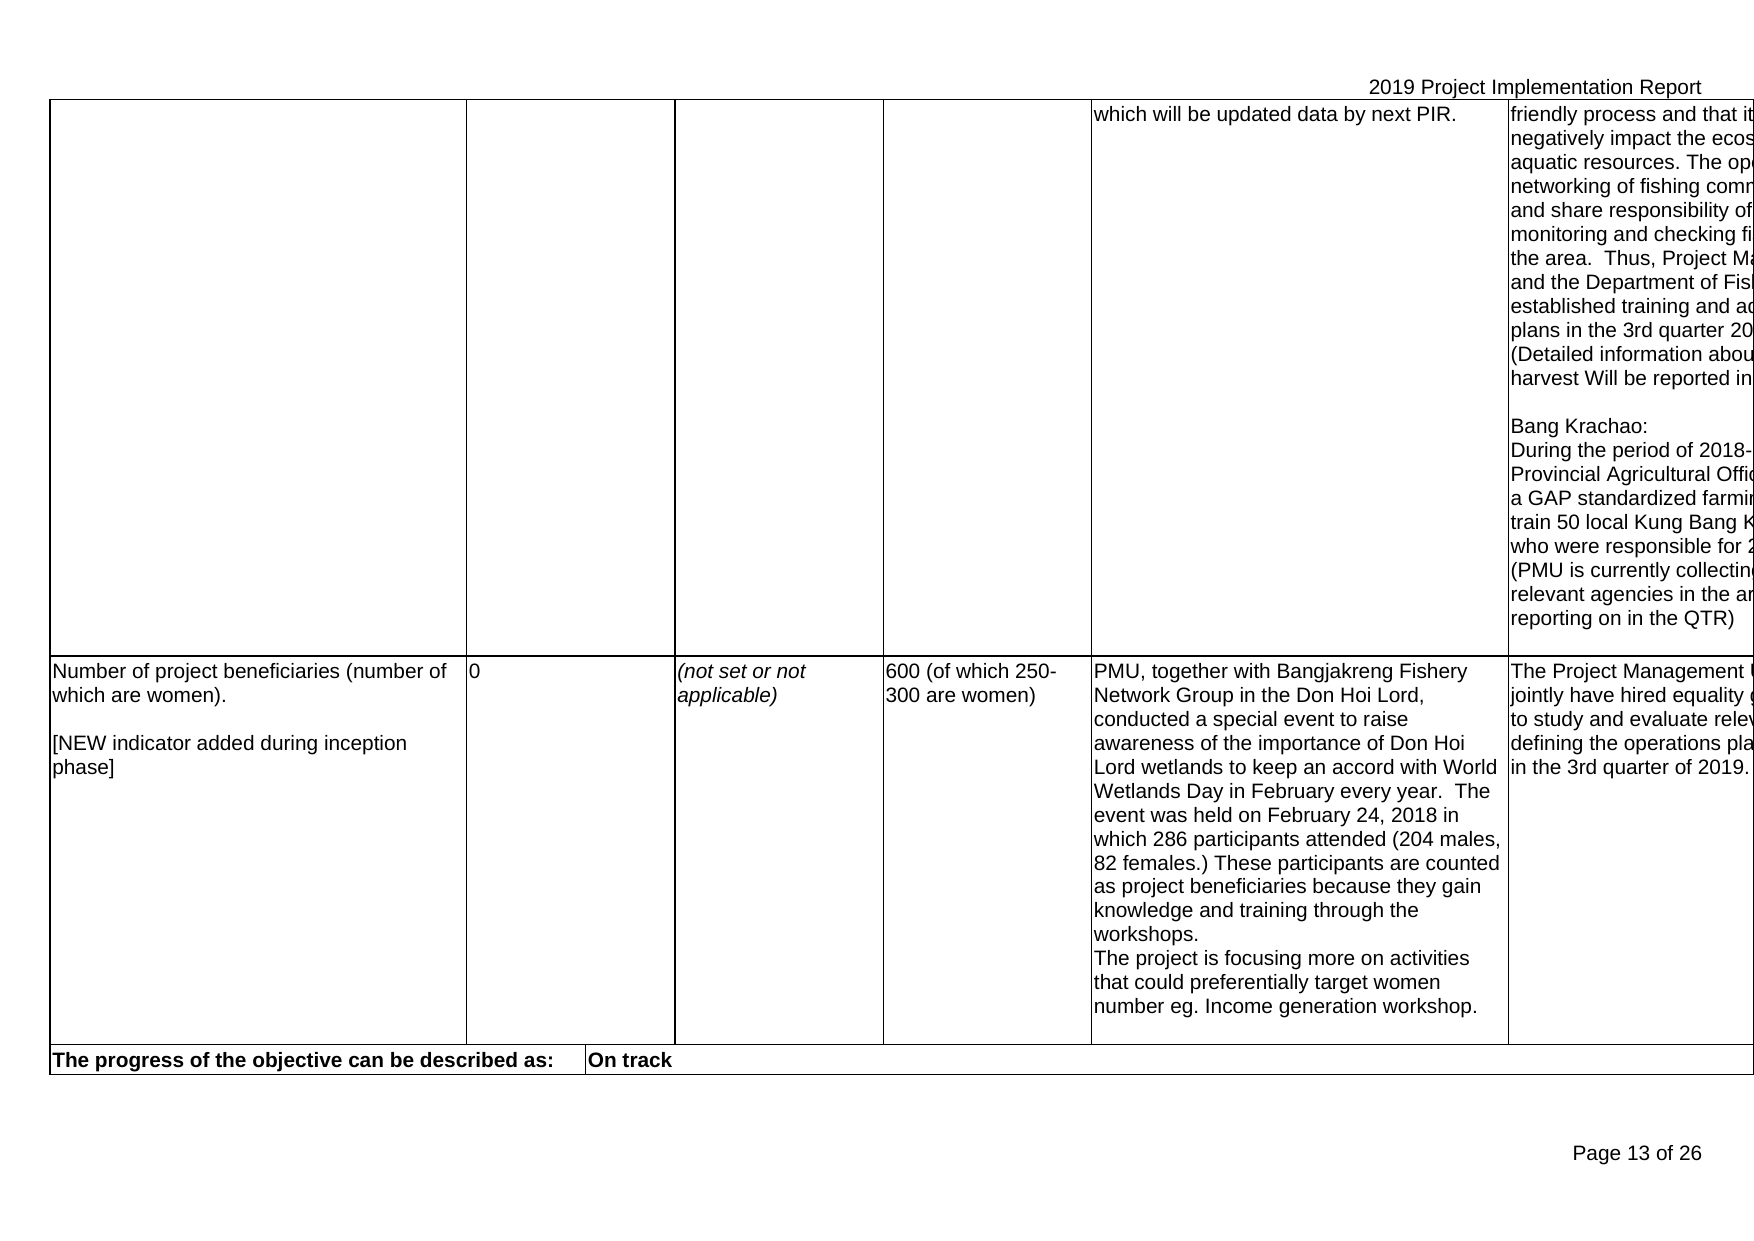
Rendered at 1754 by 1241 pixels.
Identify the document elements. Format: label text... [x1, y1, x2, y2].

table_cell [884, 100, 1091, 655]
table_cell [467, 100, 674, 655]
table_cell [1509, 100, 1753, 655]
table_cell 600 (of which 250-300 are women) [884, 657, 1091, 1044]
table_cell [51, 100, 466, 655]
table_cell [1092, 100, 1508, 655]
table_cell The progress of the objective can be described as: [51, 1045, 585, 1073]
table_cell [676, 100, 883, 655]
table_cell PMU, together with Bangjakreng Fishery Network Group in the Don Hoi Lord, conducted a special event to raise awareness of the importance of Don Hoi Lord wetlands to keep an accord with World Wetlands Day in February every year. The event was held on February 24, 2018 in which 286 participants attended (204 males, 82 females.) These participants are counted as project beneficiaries because they gain knowledge and training through the workshops. The project is focusing more on activities that could preferentially target women number eg. Income generation workshop. [1092, 657, 1508, 1044]
table_cell The Project Management Unit and UNDP jointly have hired equality gender specialists to study and evaluate relevant issues by defining the operations plan to be carried out in the 3rd quarter of 2019. [1509, 657, 1753, 1044]
table_cell On track [586, 1045, 1753, 1073]
table_cell (not set or not applicable) [676, 657, 883, 1044]
table_cell Number of project beneficiaries (number of which are women). [NEW indicator added during inception phase] [51, 657, 466, 1044]
table_cell 0 [467, 657, 674, 1044]
